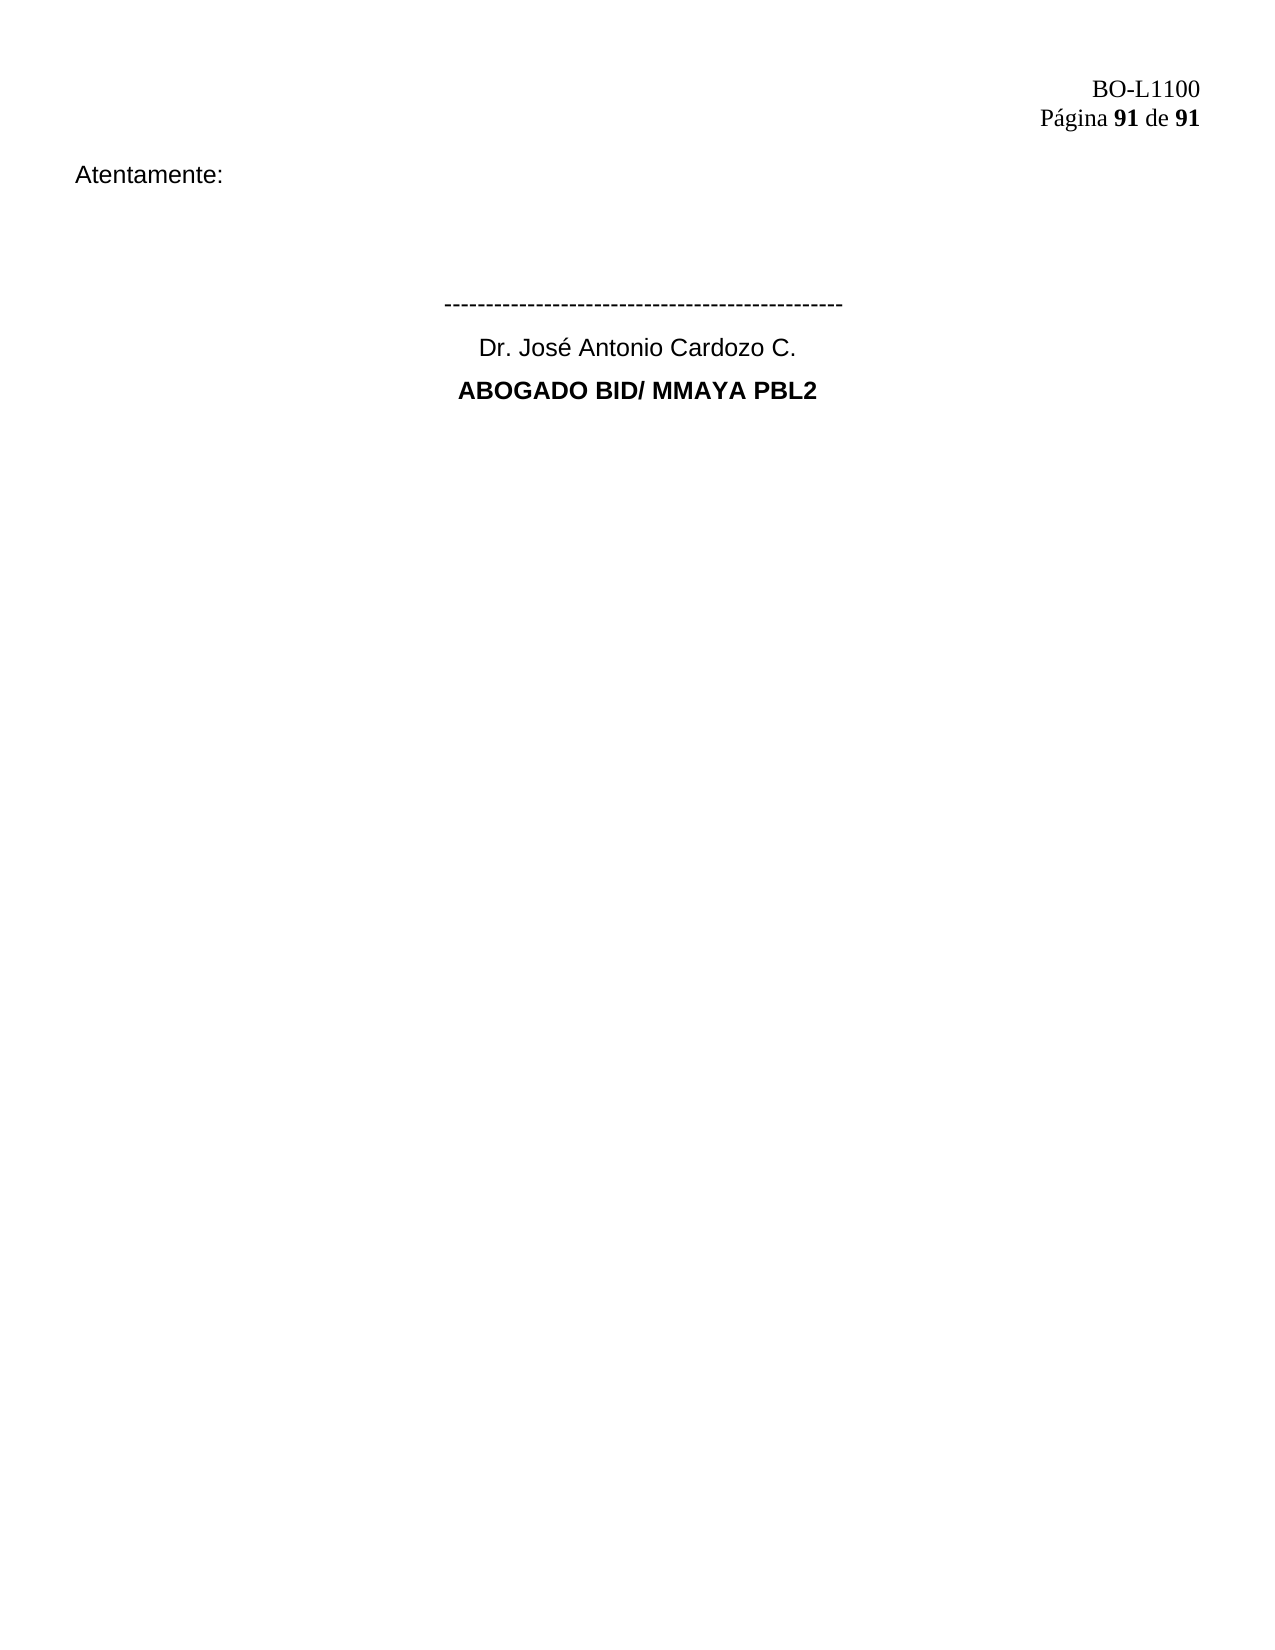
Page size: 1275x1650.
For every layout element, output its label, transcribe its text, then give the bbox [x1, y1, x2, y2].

text Dr. José Antonio Cardozo C. [75, 333, 1200, 361]
text ABOGADO BID/ MMAYA PBL2 [75, 376, 1200, 404]
text Atentamente: [75, 160, 1200, 189]
text ------------------------------------------------ [75, 289, 1200, 318]
